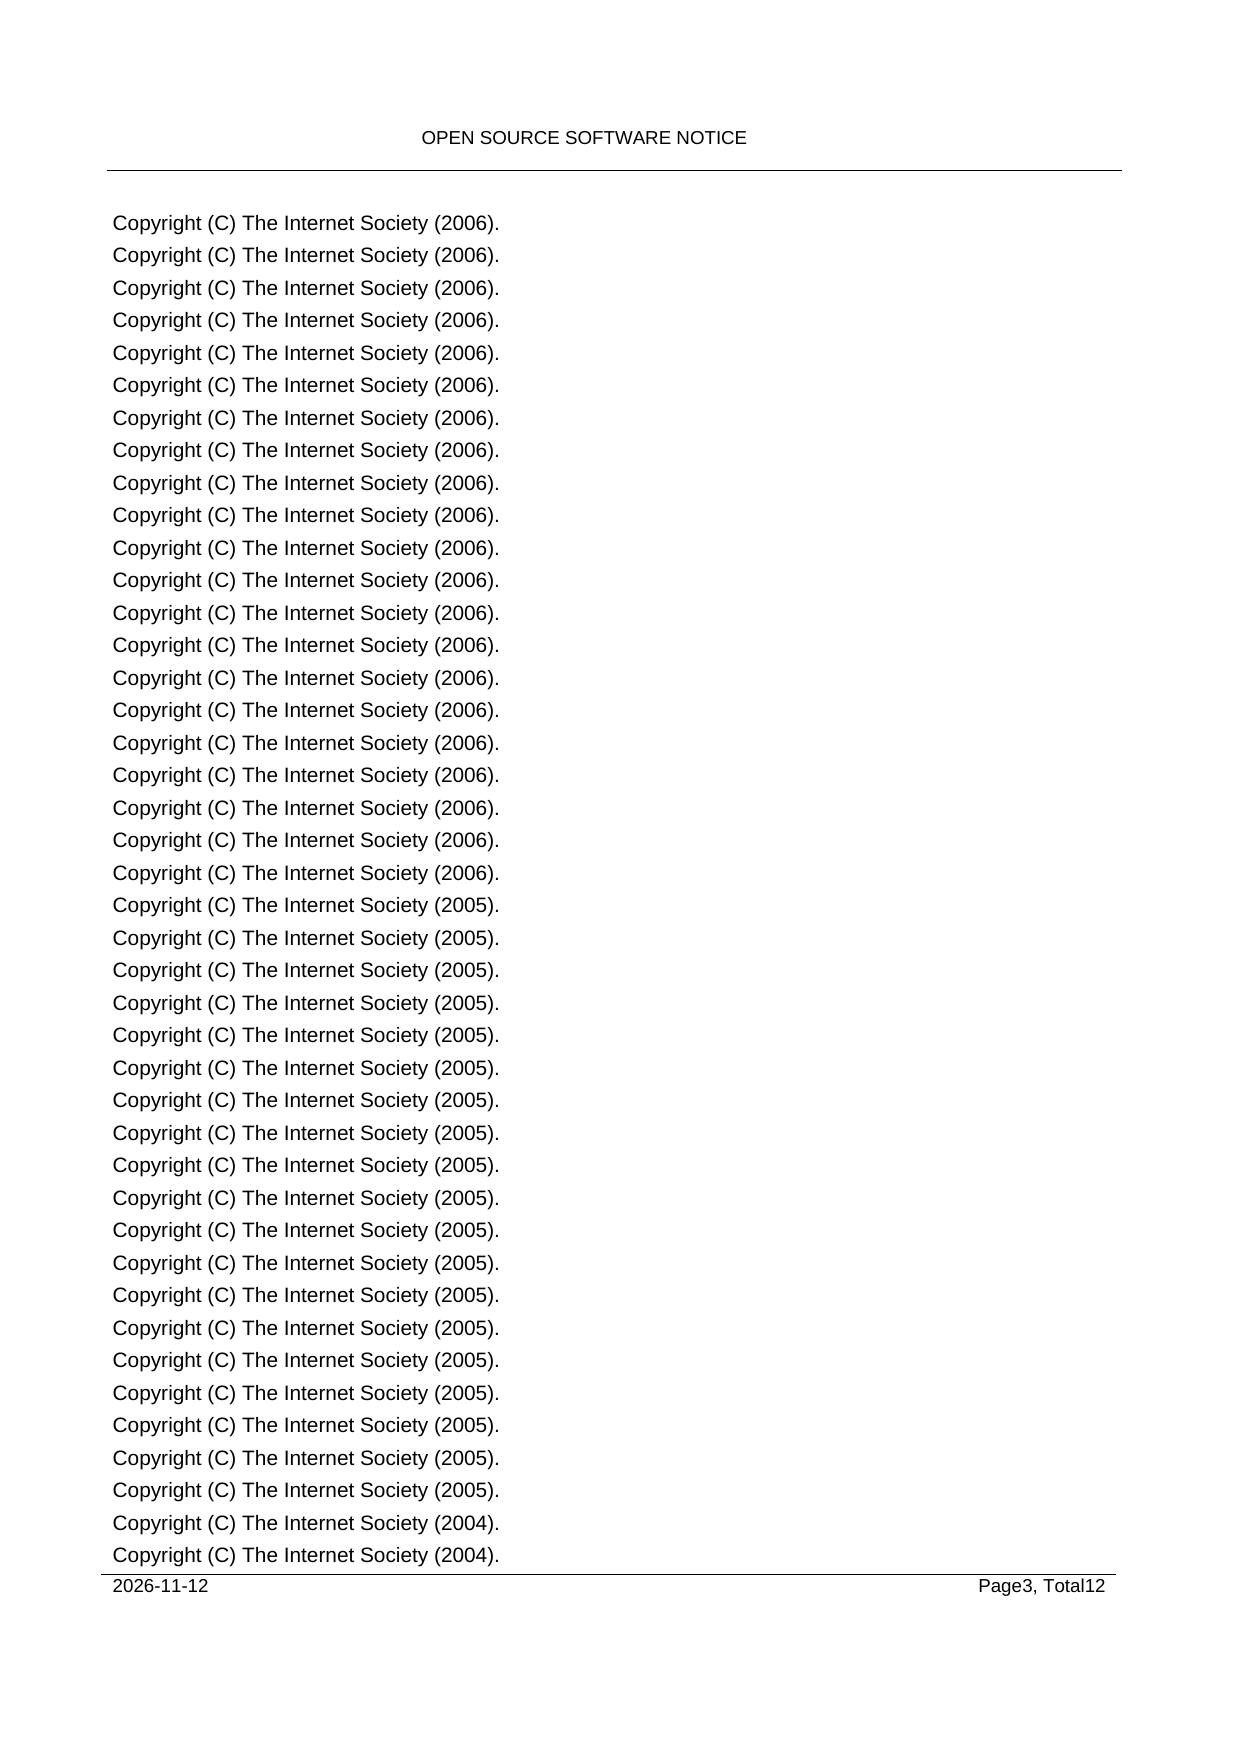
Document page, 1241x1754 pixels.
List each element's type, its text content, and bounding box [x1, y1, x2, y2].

text Copyright (C) The Internet Society (2006). [112, 336, 1128, 369]
text Copyright (C) The Internet Society (2005). [112, 1246, 1128, 1279]
text Copyright (C) The Internet Society (2005). [112, 921, 1128, 954]
text Copyright (C) The Internet Society (2006). [112, 434, 1128, 466]
text Copyright (C) The Internet Society (2005). [112, 1344, 1128, 1376]
text Copyright (C) The Internet Society (2006). [112, 401, 1128, 434]
text Copyright (C) The Internet Society (2005). [112, 1149, 1128, 1181]
text Copyright (C) The Internet Society (2005). [112, 1311, 1128, 1344]
text Copyright (C) The Internet Society (2005). [112, 1181, 1128, 1214]
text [112, 239, 1128, 271]
text Copyright (C) The Internet Society (2006). [112, 629, 1128, 661]
text Copyright (C) The Internet Society (2006). [112, 466, 1128, 499]
text Copyright (C) The Internet Society (2006). [112, 596, 1128, 629]
text Copyright (C) The Internet Society (2006). [112, 824, 1128, 856]
text Copyright (C) The Internet Society (2005). [112, 1214, 1128, 1246]
text Copyright (C) The Internet Society (2006). [112, 661, 1128, 694]
text Copyright (C) The Internet Society (2005). [112, 1376, 1128, 1409]
text Copyright (C) The Internet Society (2006). [112, 369, 1128, 401]
text Copyright (C) The Internet Society (2005). [112, 1051, 1128, 1084]
text Copyright (C) The Internet Society (2005). [112, 1441, 1128, 1474]
text Copyright (C) The Internet Society (2006). [112, 499, 1128, 531]
text Copyright (C) The Internet Society (2006). [112, 759, 1128, 791]
text Copyright (C) The Internet Society (2005). [112, 954, 1128, 986]
text Copyright (C) The Internet Society (2005). [112, 1019, 1128, 1051]
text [112, 271, 1128, 304]
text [112, 1506, 1128, 1539]
text Copyright (C) The Internet Society (2005). [112, 1409, 1128, 1441]
text Copyright (C) The Internet Society (2005). [112, 1474, 1128, 1506]
text Copyright (C) The Internet Society (2006). [112, 791, 1128, 824]
text Copyright (C) The Internet Society (2005). [112, 986, 1128, 1019]
text Copyright (C) The Internet Society (2006). [112, 564, 1128, 596]
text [112, 206, 1128, 239]
text Copyright (C) The Internet Society (2006). [112, 694, 1128, 726]
text Copyright (C) The Internet Society (2006). [112, 531, 1128, 564]
text Copyright (C) The Internet Society (2005). [112, 889, 1128, 921]
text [112, 304, 1128, 336]
text Copyright (C) The Internet Society (2005). [112, 1116, 1128, 1149]
text Copyright (C) The Internet Society (2006). [112, 726, 1128, 759]
text Copyright (C) The Internet Society (2005). [112, 1084, 1128, 1116]
text Copyright (C) The Internet Society (2005). [112, 1279, 1128, 1311]
text Copyright (C) The Internet Society (2006). [112, 856, 1128, 889]
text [112, 1539, 1128, 1571]
